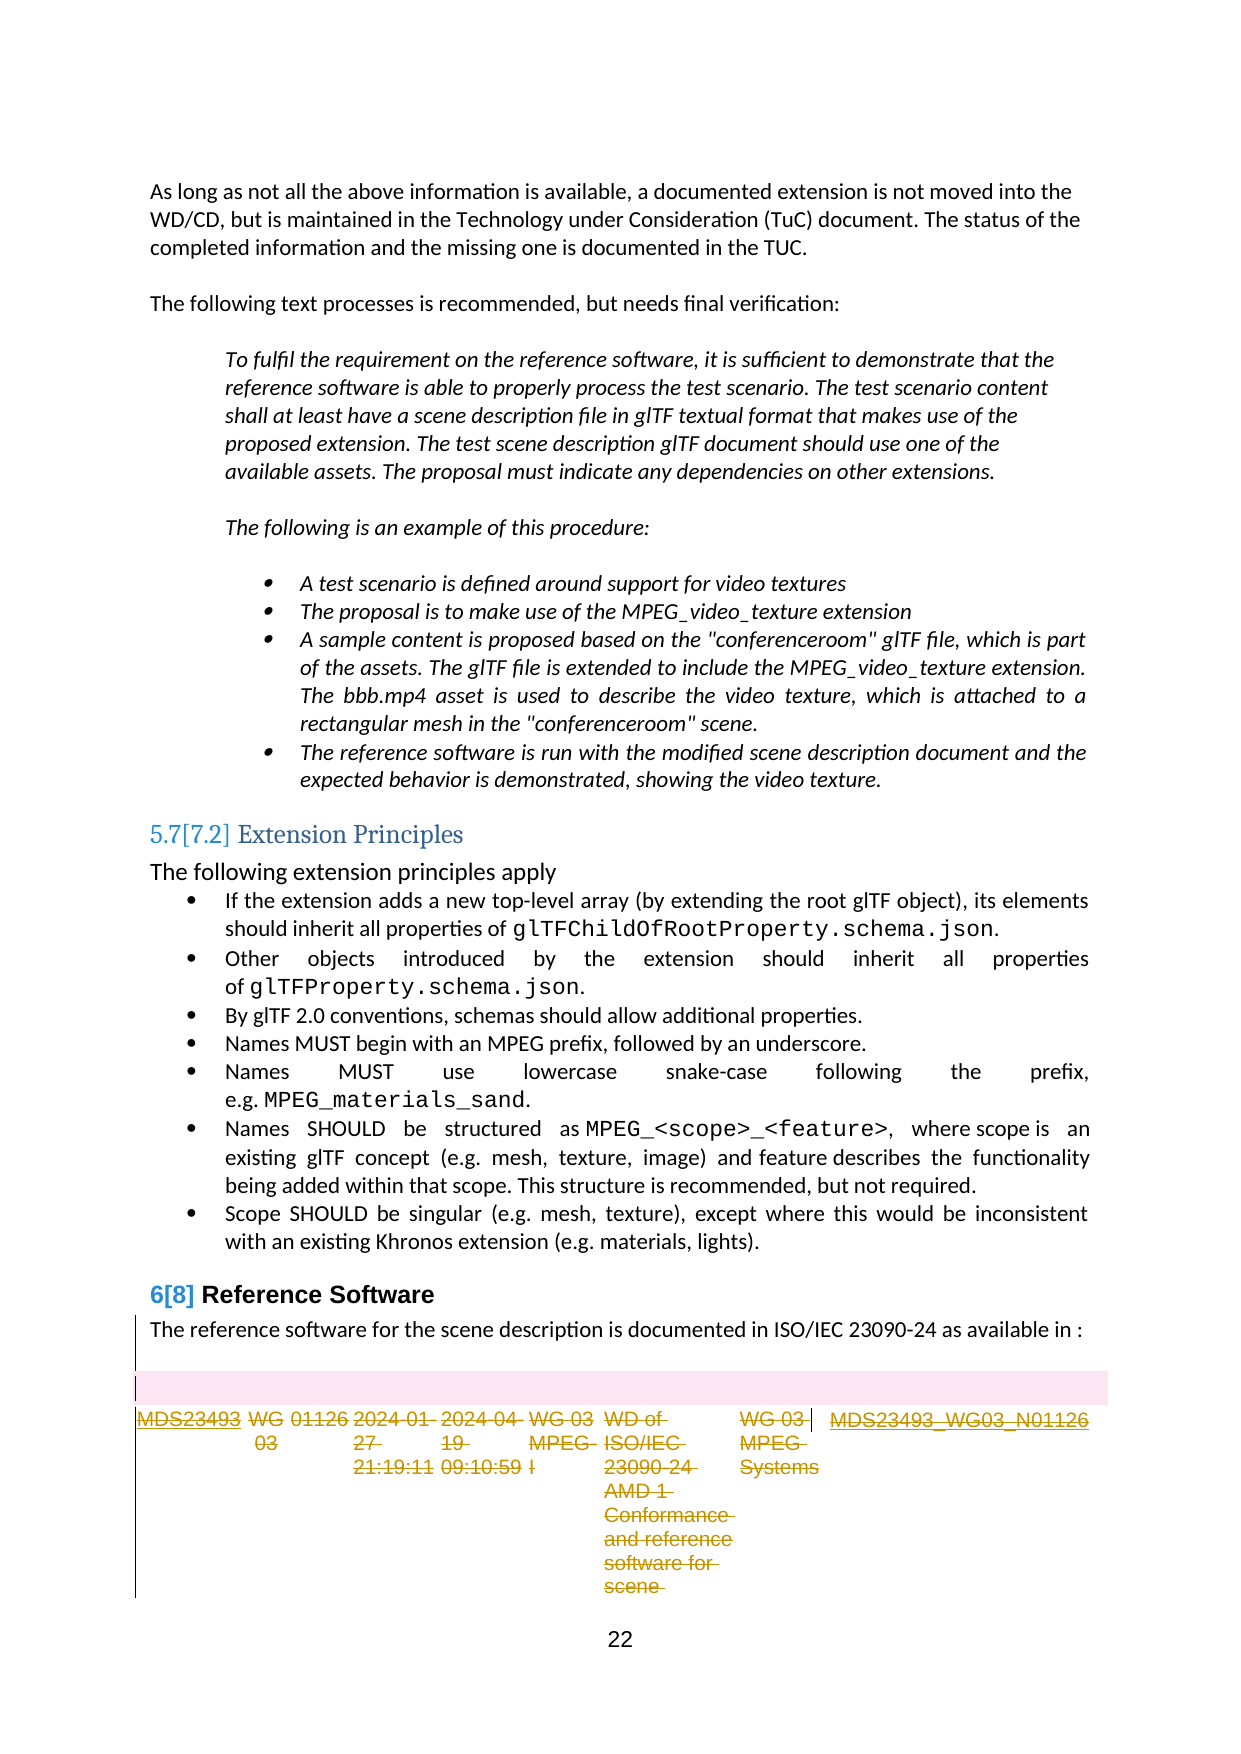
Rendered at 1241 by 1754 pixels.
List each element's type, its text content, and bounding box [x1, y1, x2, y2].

text The following text processes is recommended, but needs final verification: [150, 289, 1090, 317]
table_cell [133, 1405, 245, 1600]
list Names MUST use lowercase snake-case following the prefix, e.g. MPEG_materials_sand. [187, 1057, 1090, 1114]
text The following extension principles apply [150, 856, 1090, 887]
list By glTF 2.0 conventions, schemas should allow additional properties. [187, 1001, 1090, 1029]
list Names SHOULD be structured as MPEG_<scope>_<feature>, where scope is an existing glTF concept (e.g. mesh, texture, image) and feature describes the functionality being added within that scope. This structure is recommended, but not required. [187, 1114, 1090, 1199]
list The reference software is run with the modified scene description document and the expected behavior is demonstrated, showing the video texture. [262, 738, 1090, 794]
text To fulfil the requirement on the reference software, it is sufficient to demonstrate that the reference software is able to properly process the test scenario. The test scenario content shall at least have a scene description file in glTF textual format that makes use of the proposed extension. The test scene description glTF document should use one of the available assets. The proposal must indicate any dependencies on other extensions. [225, 345, 1090, 485]
list Other objects introduced by the extension should inherit all properties of glTFProperty.schema.json. [187, 944, 1090, 1001]
text The following is an example of this procedure: [225, 513, 1090, 541]
list A sample content is proposed based on the "conferenceroom" glTF file, which is part of the assets. The glTF file is extended to include the MPEG_video_texture extension. The bbb.mp4 asset is used to describe the video texture, which is attached to a rectangular mesh in the "conferenceroom" scene. [262, 626, 1090, 738]
subtitle Extension Principles [150, 819, 1090, 850]
list Names MUST begin with an MPEG prefix, followed by an underscore. [187, 1029, 1090, 1057]
table_cell [527, 1405, 602, 1600]
table_cell [603, 1405, 738, 1600]
text As long as not all the above information is available, a documented extension is not moved into the WD/CD, but is maintained in the Technology under Consideration (TuC) document. The status of the completed information and the missing one is documented in the TUC. [150, 177, 1090, 261]
table_cell [245, 1405, 287, 1600]
table_cell [439, 1405, 527, 1600]
list The proposal is to make use of the MPEG_video_texture extension [262, 597, 1090, 626]
list If the extension adds a new top-level array (by extending the root glTF object), its elements should inherit all properties of glTFChildOfRootProperty.schema.json. [187, 887, 1090, 944]
text The reference software for the scene description is documented in ISO/IEC 23090-24 as available in : [150, 1315, 1090, 1343]
list Scope SHOULD be singular (e.g. mesh, texture), except where this would be inconsistent with an existing Khronos extension (e.g. materials, lights). [187, 1199, 1090, 1255]
subtitle Reference Software [150, 1280, 1090, 1309]
table_cell [738, 1405, 824, 1600]
table_cell [352, 1405, 439, 1600]
table_cell [824, 1405, 1108, 1600]
table_cell [287, 1405, 352, 1600]
list A test scenario is defined around support for video textures [262, 569, 1090, 597]
